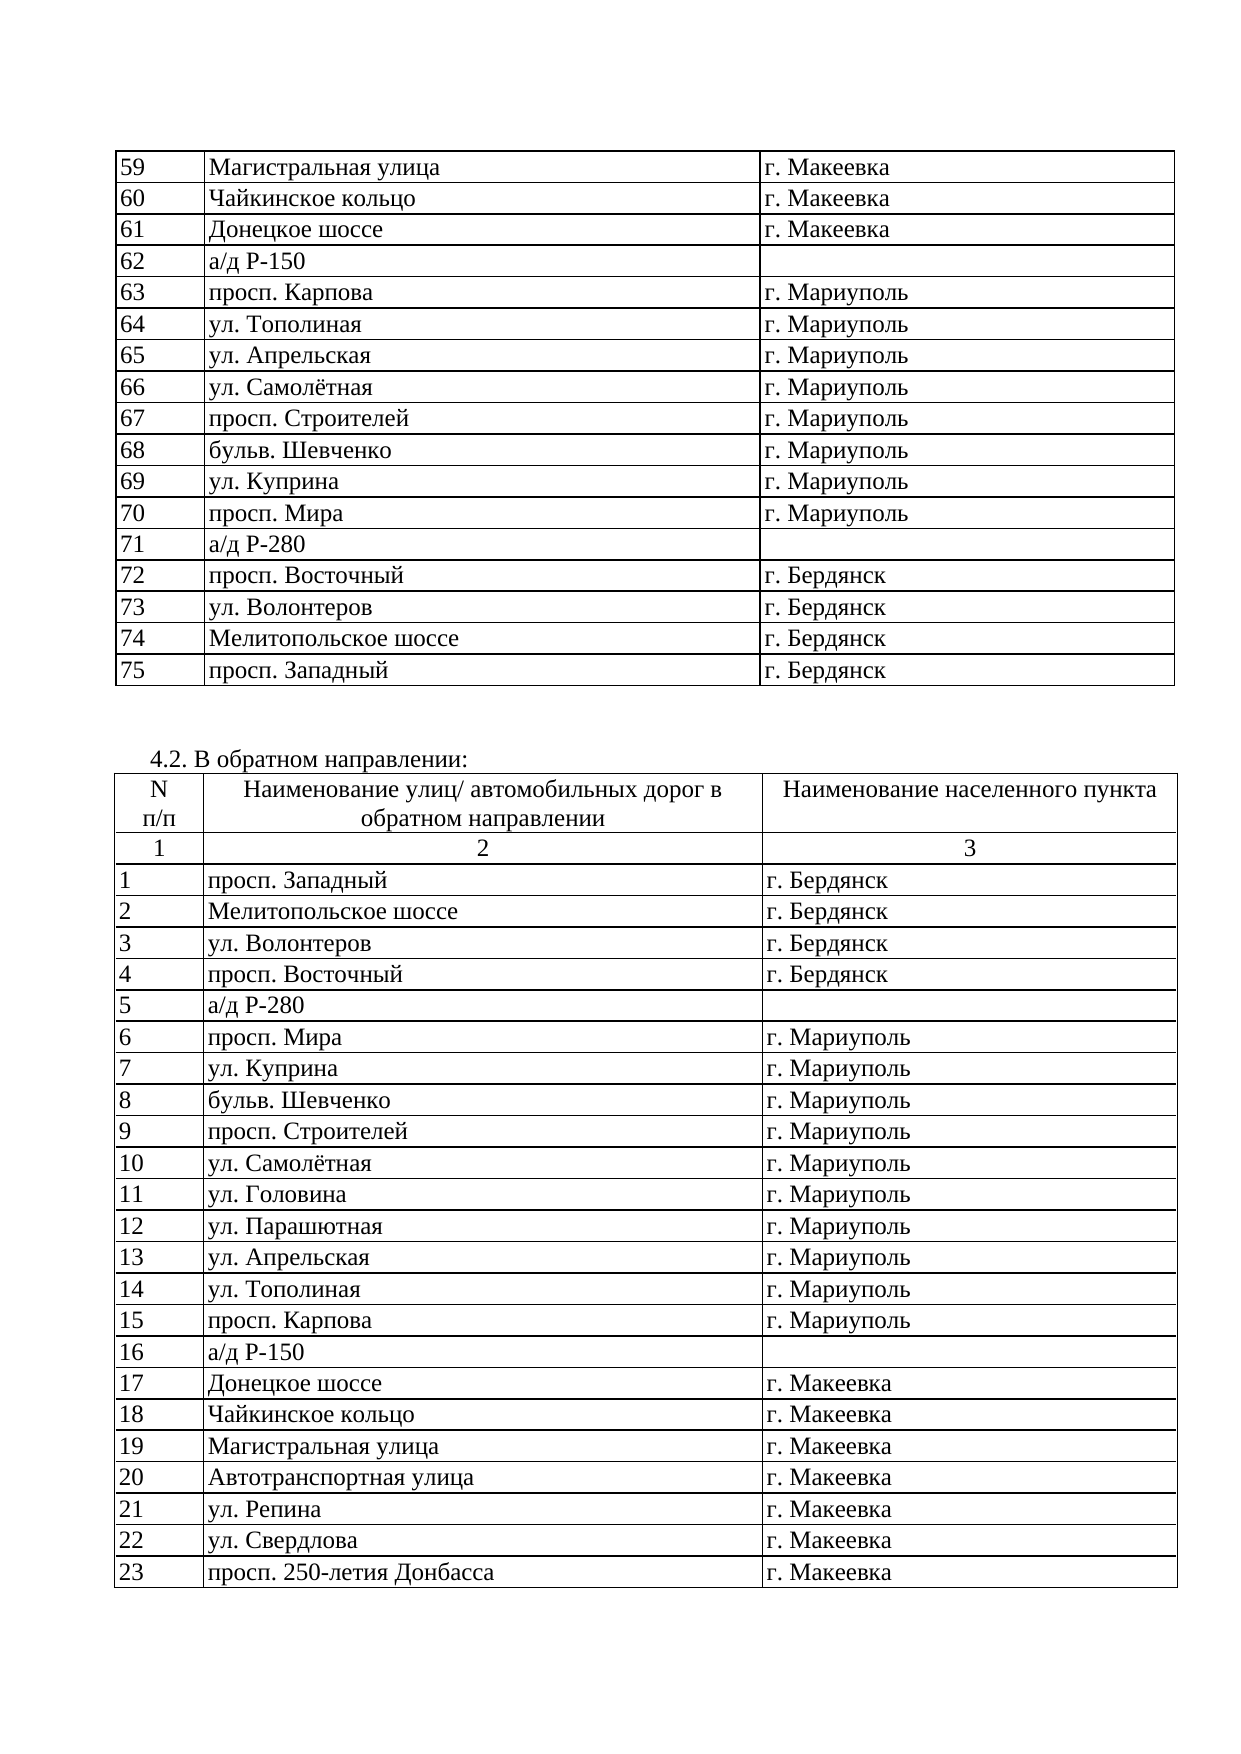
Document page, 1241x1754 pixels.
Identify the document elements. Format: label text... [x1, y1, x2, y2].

table_cell 21 [115, 1493, 203, 1524]
table_cell Мелитопольское шоссе [205, 623, 759, 653]
table_cell Донецкое шоссе [205, 215, 759, 244]
table_cell 6 [115, 1021, 203, 1052]
table_cell г. Макеевка [763, 1366, 1177, 1398]
table_cell 12 [115, 1210, 203, 1241]
table_cell просп. Мира [205, 498, 759, 527]
table_cell 19 [115, 1430, 203, 1461]
table_cell ул. Апрельская [204, 1242, 762, 1272]
table_cell а/д Р-150 [204, 1337, 762, 1366]
table_header Наименование улиц/ автомобильных дорог в обратном направлении [204, 774, 762, 832]
table_cell 72 [117, 561, 204, 590]
table_cell 23 [115, 1556, 203, 1587]
table_cell 20 [115, 1462, 203, 1492]
table_cell бульв. Шевченко [205, 435, 759, 464]
table_cell ул. Самолётная [204, 1148, 762, 1178]
table_cell г. Макеевка [763, 1492, 1177, 1524]
table_cell 8 [115, 1084, 203, 1115]
table_cell г. Бердянск [763, 895, 1177, 926]
table_cell г. Мариуполь [761, 466, 1174, 496]
table_cell Магистральная улица [205, 152, 759, 181]
table_cell [761, 246, 1174, 276]
table_cell г. Мариуполь [763, 1083, 1177, 1115]
table_cell ул. Волонтеров [205, 592, 759, 622]
table_cell Автотранспортная улица [204, 1462, 762, 1492]
table_cell 75 [117, 655, 204, 685]
table_cell 3 [115, 927, 203, 957]
table_cell 14 [115, 1273, 203, 1303]
table_cell 62 [117, 246, 204, 276]
table_cell просп. Карпова [204, 1305, 762, 1335]
table_cell просп. Западный [204, 865, 762, 894]
table_cell г. Бердянск [761, 623, 1174, 653]
table_cell 66 [117, 372, 204, 402]
table_cell 3 [763, 832, 1177, 863]
table_cell ул. Парашютная [204, 1211, 762, 1241]
table_cell г. Бердянск [761, 655, 1174, 685]
table_cell просп. Карпова [205, 277, 759, 307]
table_cell г. Бердянск [763, 958, 1177, 989]
table_cell ул. Тополиная [204, 1274, 762, 1303]
table_cell 13 [115, 1242, 203, 1272]
table_cell ул. Репина [204, 1494, 762, 1524]
table_cell ул. Тополиная [205, 309, 759, 339]
table_cell г. Макеевка [761, 215, 1174, 244]
table_cell просп. 250-летия Донбасса [204, 1557, 762, 1587]
table_cell 16 [115, 1336, 203, 1366]
table_cell Мелитопольское шоссе [204, 896, 762, 926]
table_cell 10 [115, 1147, 203, 1178]
table_cell просп. Мира [204, 1022, 762, 1052]
table_cell ул. Куприна [204, 1053, 762, 1083]
table_cell Чайкинское кольцо [204, 1400, 762, 1429]
table_cell г. Мариуполь [761, 403, 1174, 433]
table_cell г. Макеевка [763, 1429, 1177, 1461]
table_cell [763, 989, 1177, 1020]
table_cell [761, 529, 1174, 559]
table_cell г. Макеевка [763, 1524, 1177, 1555]
table_cell 5 [115, 990, 203, 1020]
table_cell 2 [204, 833, 762, 863]
table_cell 7 [115, 1053, 203, 1083]
table_cell 18 [115, 1399, 203, 1429]
text 4.2. В обратном направлении: [150, 744, 1090, 773]
table_cell ул. Головина [204, 1179, 762, 1209]
table_cell 2 [115, 896, 203, 926]
table_cell г. Мариуполь [763, 1115, 1177, 1146]
table_cell 4 [115, 959, 203, 989]
table_cell 22 [115, 1525, 203, 1555]
table_cell ул. Апрельская [205, 340, 759, 370]
table_cell г. Мариуполь [763, 1052, 1177, 1083]
table_cell 64 [117, 309, 204, 339]
table_cell г. Мариуполь [761, 435, 1174, 464]
table_cell 60 [117, 183, 204, 213]
table_cell г. Мариуполь [763, 1209, 1177, 1241]
table_cell а/д Р-280 [205, 529, 759, 559]
table_cell [763, 1335, 1177, 1366]
table_cell просп. Строителей [205, 403, 759, 433]
table_cell г. Мариуполь [761, 372, 1174, 402]
table_cell г. Мариуполь [763, 1241, 1177, 1272]
table_header N п/п [115, 774, 203, 832]
table_cell просп. Западный [205, 655, 759, 685]
table_cell ул. Куприна [205, 466, 759, 496]
table_header Наименование населенного пункта [763, 774, 1177, 832]
table_cell просп. Строителей [204, 1116, 762, 1146]
table_cell 70 [117, 498, 204, 527]
table_cell 67 [117, 403, 204, 433]
table_cell 59 [117, 152, 204, 181]
table_cell бульв. Шевченко [204, 1085, 762, 1115]
table_cell ул. Самолётная [205, 372, 759, 402]
table_cell Донецкое шоссе [204, 1368, 762, 1398]
table_cell ул. Свердлова [204, 1525, 762, 1555]
table_cell а/д Р-150 [205, 246, 759, 276]
table_cell 9 [115, 1116, 203, 1146]
table_cell 69 [117, 466, 204, 496]
table_cell г. Макеевка [761, 183, 1174, 213]
table_cell г. Мариуполь [763, 1272, 1177, 1303]
table_cell г. Мариуполь [763, 1020, 1177, 1052]
table_cell 63 [117, 277, 204, 307]
table_cell г. Мариуполь [763, 1304, 1177, 1335]
table_cell Чайкинское кольцо [205, 183, 759, 213]
table_cell просп. Восточный [204, 959, 762, 989]
table_cell Магистральная улица [204, 1431, 762, 1461]
table_cell ул. Волонтеров [204, 928, 762, 957]
table_cell г. Бердянск [761, 561, 1174, 590]
table_cell г. Макеевка [763, 1555, 1177, 1587]
table_cell 17 [115, 1368, 203, 1398]
table_cell 65 [117, 340, 204, 370]
table_cell г. Макеевка [763, 1398, 1177, 1429]
table_cell г. Бердянск [763, 863, 1177, 894]
table_cell г. Бердянск [761, 592, 1174, 622]
table_cell г. Мариуполь [761, 277, 1174, 307]
table_cell 15 [115, 1305, 203, 1335]
table_cell г. Мариуполь [761, 309, 1174, 339]
table_cell г. Мариуполь [763, 1146, 1177, 1178]
table_cell г. Бердянск [763, 926, 1177, 957]
table_cell 74 [117, 623, 204, 653]
table_cell 1 [115, 833, 203, 863]
table_cell 61 [117, 215, 204, 244]
table_cell 71 [117, 529, 204, 559]
table_cell 73 [117, 592, 204, 622]
table_cell г. Мариуполь [763, 1178, 1177, 1209]
table_cell 68 [117, 435, 204, 464]
table_cell г. Мариуполь [761, 498, 1174, 527]
table_cell 11 [115, 1179, 203, 1209]
table_cell г. Макеевка [763, 1461, 1177, 1492]
table_cell г. Макеевка [761, 152, 1174, 181]
table_cell а/д Р-280 [204, 991, 762, 1020]
table_cell просп. Восточный [205, 561, 759, 590]
table_cell г. Мариуполь [761, 340, 1174, 370]
table_cell 1 [115, 864, 203, 894]
